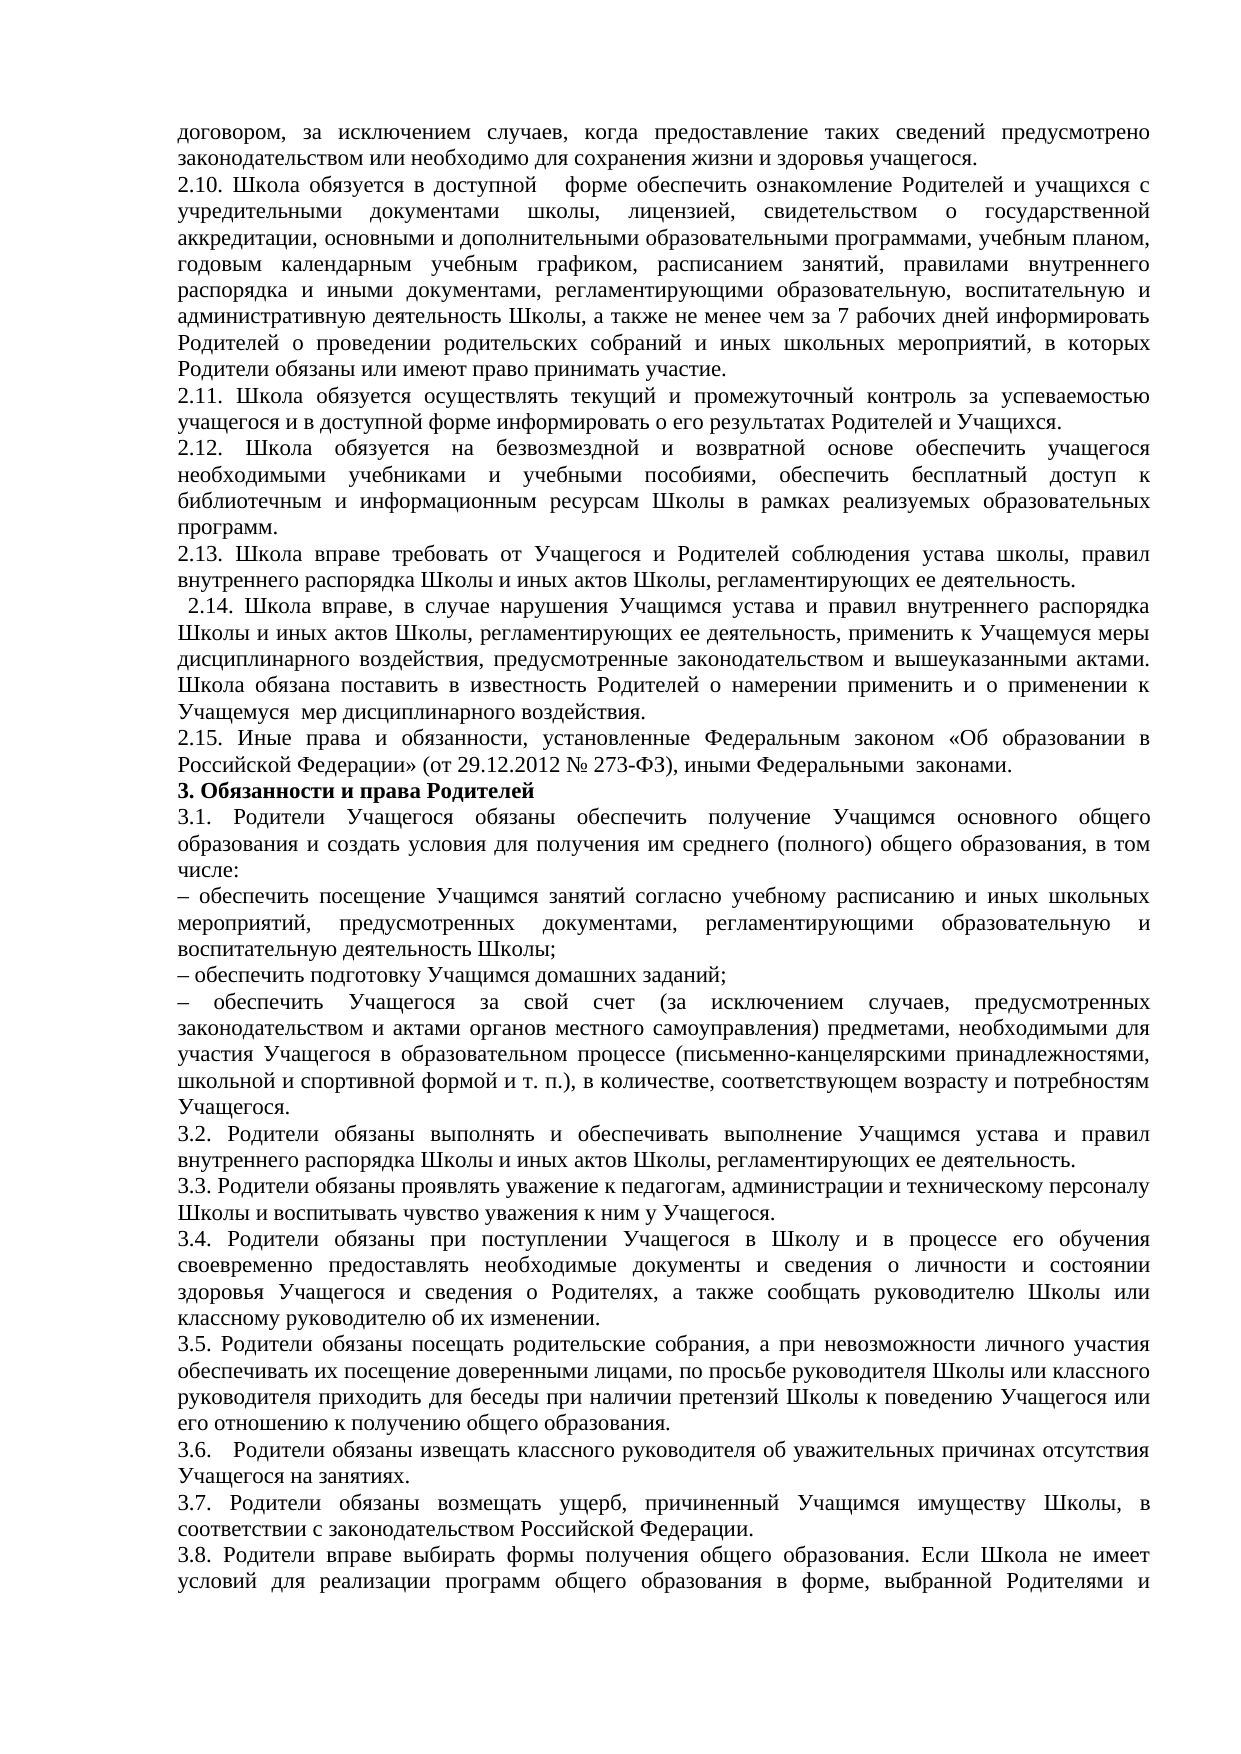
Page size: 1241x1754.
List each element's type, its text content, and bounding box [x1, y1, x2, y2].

text – обеспечить Учащегося за свой счет (за исключением случаев, предусмотренных законодательством и актами органов местного самоуправления) предметами, необходимыми для участия Учащегося в образовательном процессе (письменно-канцелярскими принадлежностями, школьной и спортивной формой и т. п.), в количестве, соответствующем возрасту и потребностям Учащегося. [177, 988, 1152, 1119]
text 3.6. Родители обязаны извещать классного руководителя об уважительных причинах отсутствия Учащегося на занятиях. [177, 1436, 1152, 1488]
text 3. Обязанности и права Родителей [177, 777, 1152, 803]
text 2.13. Школа вправе требовать от Учащегося и Родителей соблюдения устава школы, правил внутреннего распорядка Школы и иных актов Школы, регламентирующих ее деятельность. [177, 540, 1152, 592]
text 3.5. Родители обязаны посещать родительские собрания, а при невозможности личного участия обеспечивать их посещение доверенными лицами, по просьбе руководителя Школы или классного руководителя приходить для беседы при наличии претензий Школы к поведению Учащегося или его отношению к получению общего образования. [177, 1330, 1152, 1436]
text 3.2. Родители обязаны выполнять и обеспечивать выполнение Учащимся устава и правил внутреннего распорядка Школы и иных актов Школы, регламентирующих ее деятельность. [177, 1119, 1152, 1172]
text 2.15. Иные права и обязанности, установленные Федеральным законом «Об образовании в Российской Федерации» (от 29.12.2012 № 273-ФЗ), иными Федеральными законами. [177, 724, 1152, 777]
text – обеспечить подготовку Учащимся домашних заданий; [177, 961, 1152, 988]
text 3.4. Родители обязаны при поступлении Учащегося в Школу и в процессе его обучения своевременно предоставлять необходимые документы и сведения о личности и состоянии здоровья Учащегося и сведения о Родителях, а также сообщать руководителю Школы или классному руководителю об их изменении. [177, 1225, 1152, 1330]
text 2.14. Школа вправе, в случае нарушения Учащимся устава и правил внутреннего распорядка Школы и иных актов Школы, регламентирующих ее деятельность, применить к Учащемуся меры дисциплинарного воздействия, предусмотренные законодательством и вышеуказанными актами. Школа обязана поставить в известность Родителей о намерении применить и о применении к Учащемуся мер дисциплинарного воздействия. [177, 592, 1152, 724]
text 2.11. Школа обязуется осуществлять текущий и промежуточный контроль за успеваемостью учащегося и в доступной форме информировать о его результатах Родителей и Учащихся. [177, 382, 1152, 434]
text 3.7. Родители обязаны возмещать ущерб, причиненный Учащимся имуществу Школы, в соответствии с законодательством Российской Федерации. [177, 1488, 1152, 1541]
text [177, 118, 1152, 171]
text 2.12. Школа обязуется на безвозмездной и возвратной основе обеспечить учащегося необходимыми учебниками и учебными пособиями, обеспечить бесплатный доступ к библиотечным и информационным ресурсам Школы в рамках реализуемых образовательных программ. [177, 434, 1152, 540]
text – обеспечить посещение Учащимся занятий согласно учебному расписанию и иных школьных мероприятий, предусмотренных документами, регламентирующими образовательную и воспитательную деятельность Школы; [177, 882, 1152, 961]
text 2.10. Школа обязуется в доступной форме обеспечить ознакомление Родителей и учащихся с учредительными документами школы, лицензией, свидетельством о государственной аккредитации, основными и дополнительными образовательными программами, учебным планом, годовым календарным учебным графиком, расписанием занятий, правилами внутреннего распорядка и иными документами, регламентирующими образовательную, воспитательную и административную деятельность Школы, а также не менее чем за 7 рабочих дней информировать Родителей о проведении родительских собраний и иных школьных мероприятий, в которых Родители обязаны или имеют право принимать участие. [177, 171, 1152, 382]
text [177, 1541, 1152, 1594]
text 3.3. Родители обязаны проявлять уважение к педагогам, администрации и техническому персоналу Школы и воспитывать чувство уважения к ним у Учащегося. [177, 1172, 1152, 1225]
text 3.1. Родители Учащегося обязаны обеспечить получение Учащимся основного общего образования и создать условия для получения им среднего (полного) общего образования, в том числе: [177, 803, 1152, 882]
